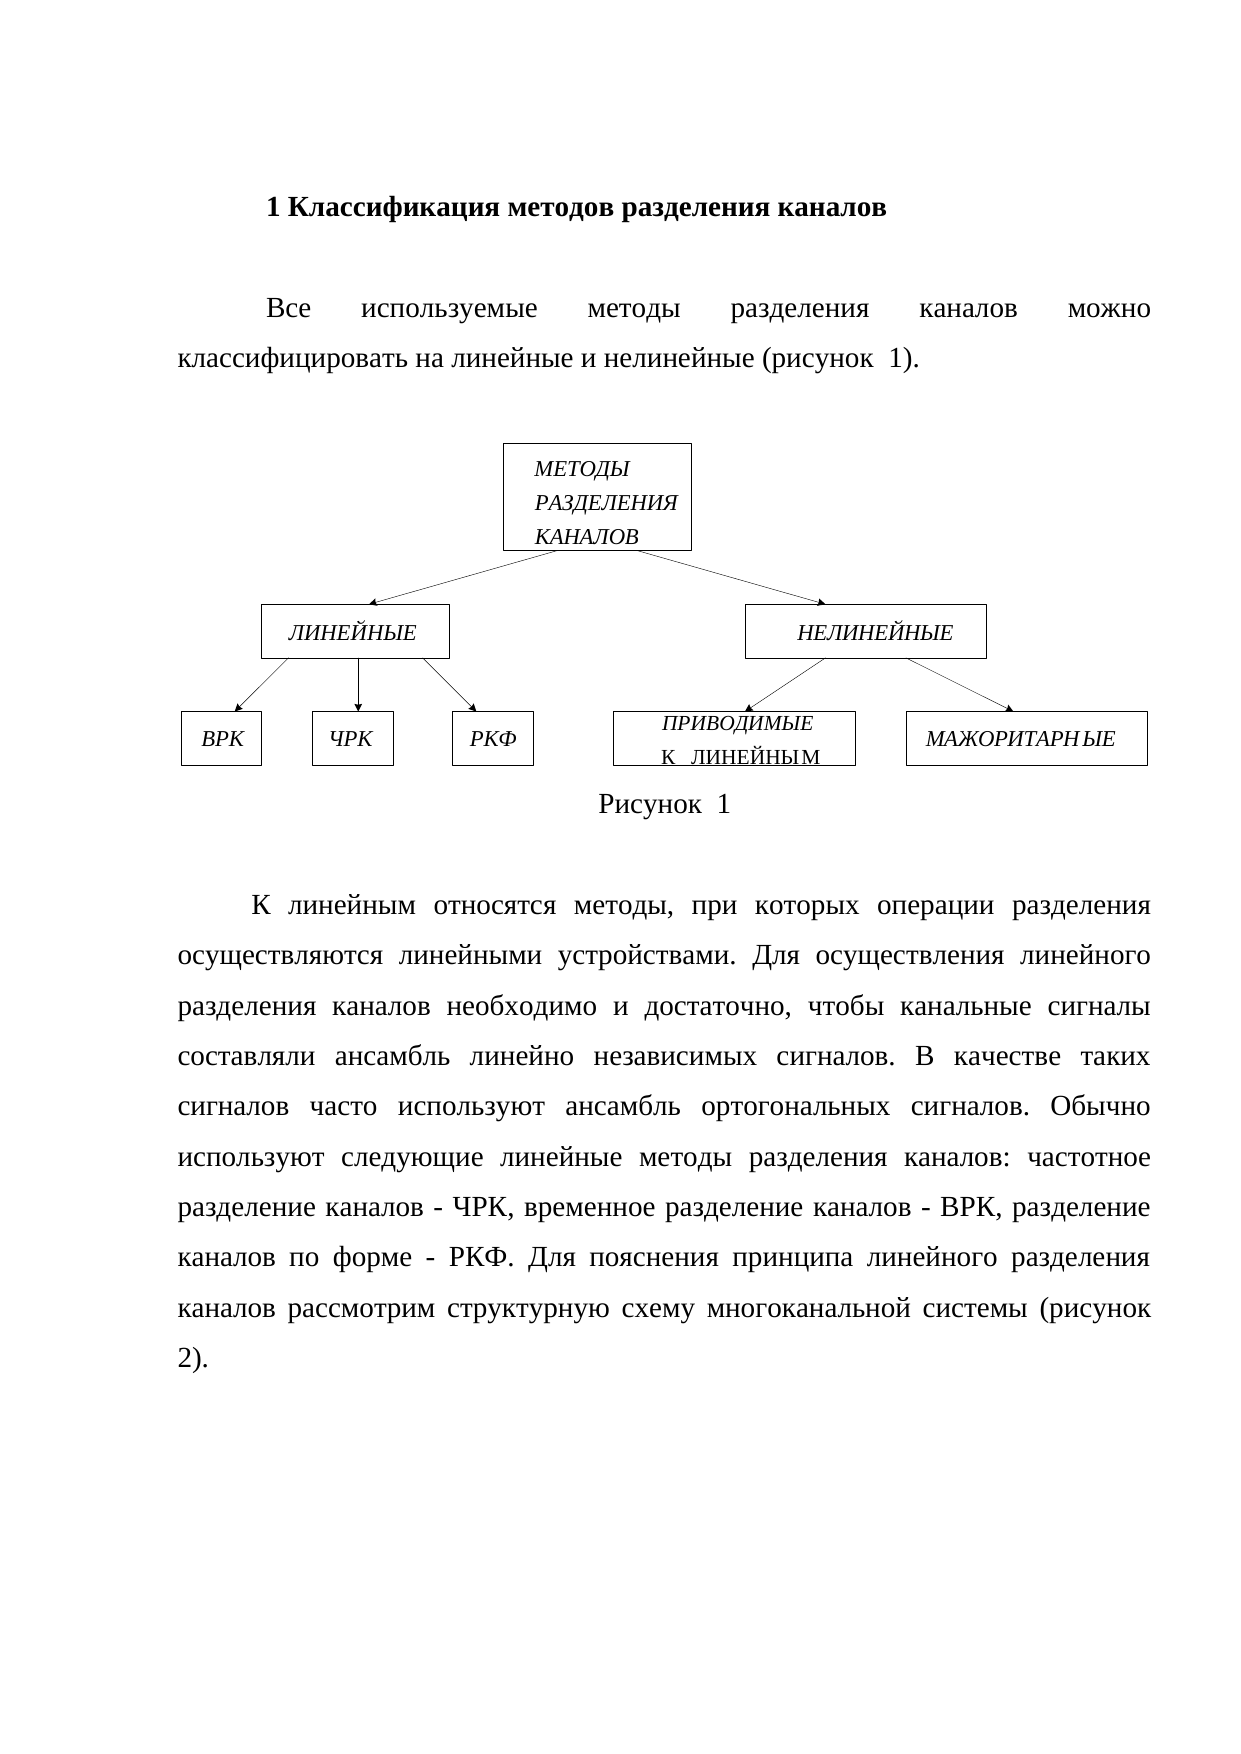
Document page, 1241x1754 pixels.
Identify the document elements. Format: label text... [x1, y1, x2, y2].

text 1 Классификация методов разделения каналов [177, 189, 1152, 223]
text К линейным относятся методы, при которых операции разделения осуществляются линейными устройствами. Для осуществления линейного разделения каналов необходимо и достаточно, чтобы канальные сигналы составляли ансамбль линейно независимых сигналов. В качестве таких сигналов часто используют ансамбль ортогональных сигналов. Обычно используют следующие линейные методы разделения каналов: частотное разделение каналов - ЧРК, временное разделение каналов - ВРК, разделение каналов по форме - РКФ. Для пояснения принципа линейного разделения каналов рассмотрим структурную схему многоканальной системы (рисунок 2). [177, 887, 1152, 1373]
text Все используемые методы разделения каналов можно классифицировать на линейные и нелинейные (рисунок 1). [177, 290, 1152, 374]
text Рисунок 1 [177, 787, 1152, 820]
